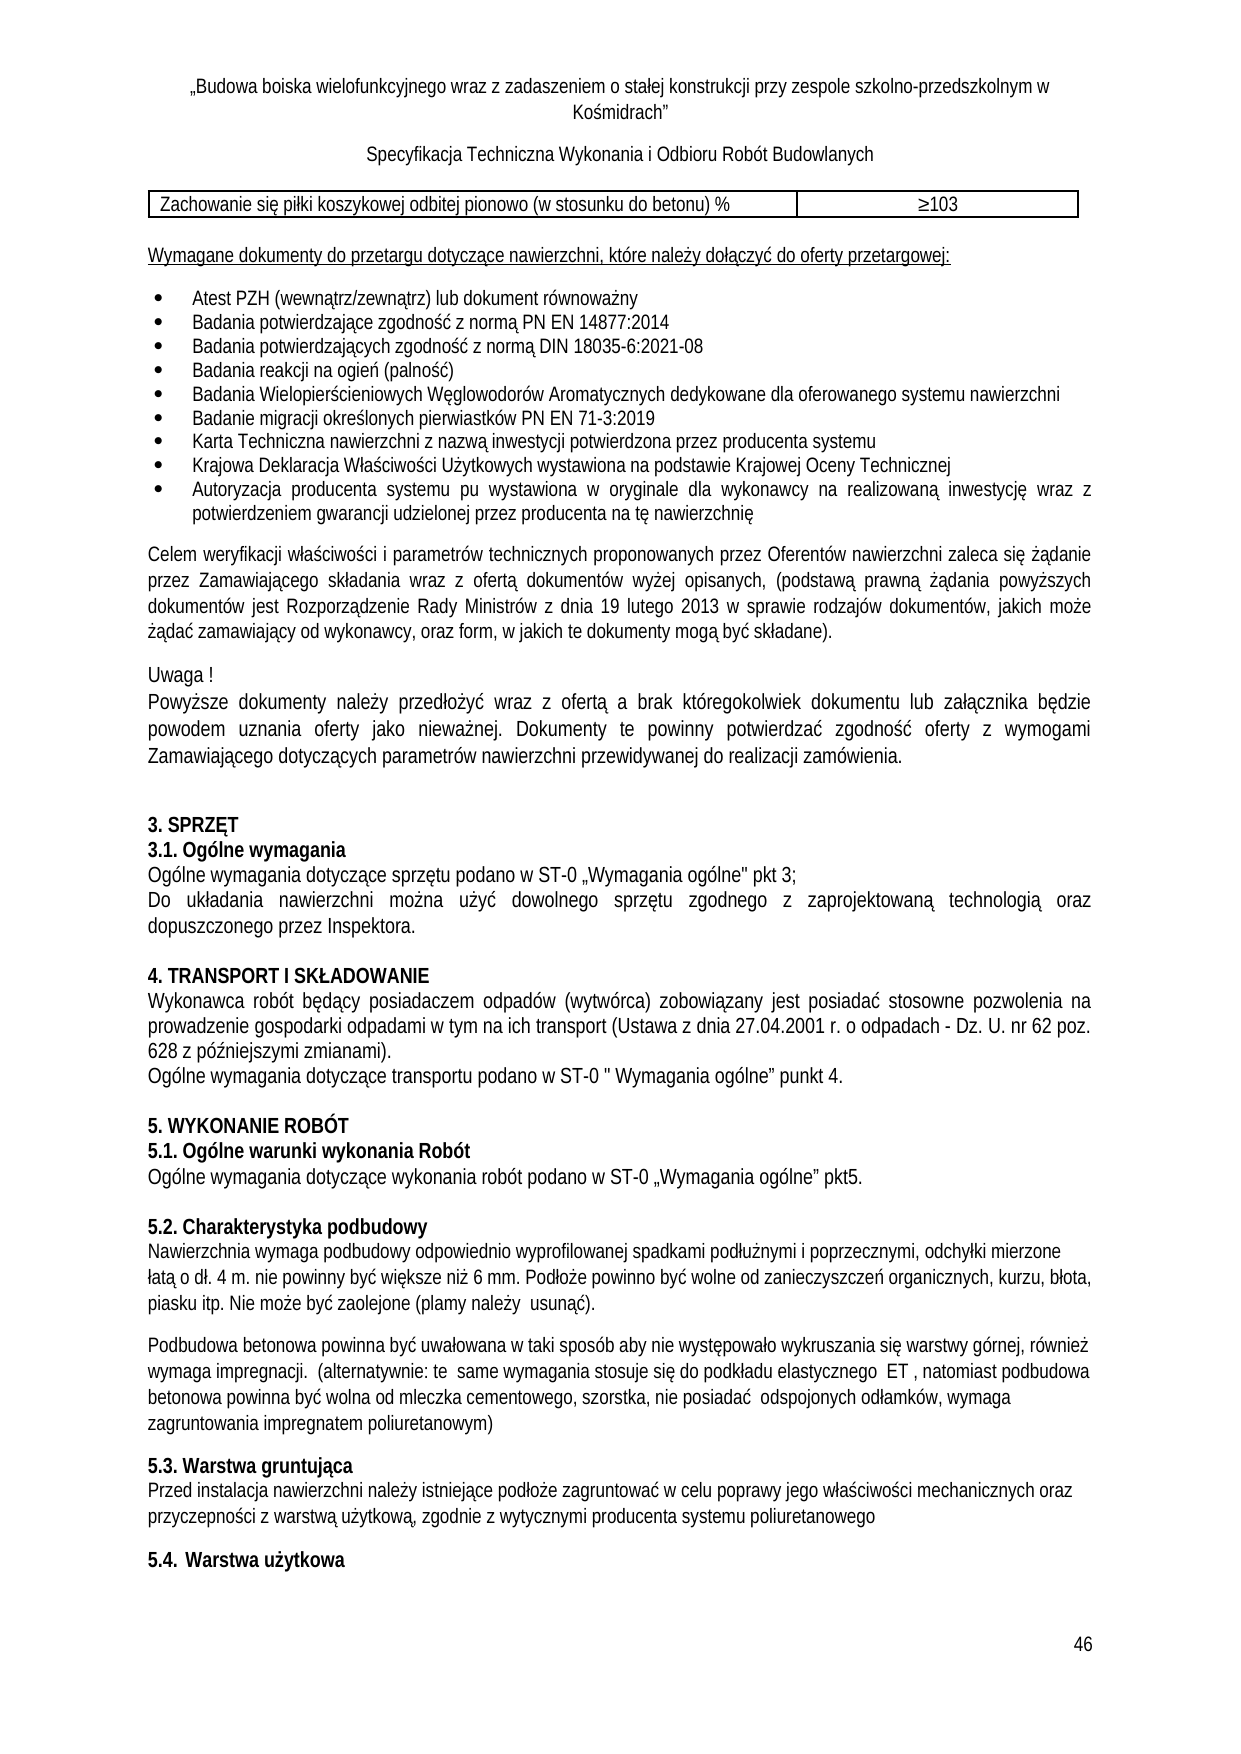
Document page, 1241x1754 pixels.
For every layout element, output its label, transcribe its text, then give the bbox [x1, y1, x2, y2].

text Ogólne wymagania dotyczące sprzętu podano w ST-0 „Wymagania ogólne" pkt 3; [148, 862, 1093, 887]
table_cell ≥103 [798, 192, 1077, 216]
text Wykonawca robót będący posiadaczem odpadów (wytwórca) zobowiązany jest posiadać stosowne pozwolenia na prowadzenie gospodarki odpadami w tym na ich transport (Ustawa z dnia 27.04.2001 r. o odpadach - Dz. U. nr 62 poz. 628 z późniejszymi zmianami). [148, 988, 1093, 1063]
list Badanie migracji określonych pierwiastków PN EN 71-3:2019 [154, 406, 1093, 429]
table_cell Zachowanie się piłki koszykowej odbitej pionowo (w stosunku do betonu) % [150, 192, 796, 216]
text 5.2. Charakterystyka podbudowy [148, 1214, 1093, 1239]
list Autoryzacja producenta systemu pu wystawiona w oryginale dla wykonawcy na realizowaną inwestycję wraz z potwierdzeniem gwarancji udzielonej przez producenta na tę nawierzchnię [154, 477, 1093, 525]
text Podbudowa betonowa powinna być uwałowana w taki sposób aby nie występowało wykruszania się warstwy górnej, również wymaga impregnacji. (alternatywnie: te same wymagania stosuje się do podkładu elastycznego ET , natomiast podbudowa betonowa powinna być wolna od mleczka cementowego, szorstka, nie posiadać odspojonych odłamków, wymaga zagruntowania impregnatem poliuretanowym) [148, 1333, 1093, 1434]
text Do układania nawierzchni można użyć dowolnego sprzętu zgodnego z zaprojektowaną technologią oraz dopuszczonego przez Inspektora. [148, 887, 1093, 938]
text 4. TRANSPORT I SKŁADOWANIE [148, 963, 1093, 988]
text 3.1. Ogólne wymagania [148, 837, 1093, 862]
text Nawierzchnia wymaga podbudowy odpowiednio wyprofilowanej spadkami podłużnymi i poprzecznymi, odchyłki mierzone łatą o dł. 4 m. nie powinny być większe niż 6 mm. Podłoże powinno być wolne od zanieczyszczeń organicznych, kurzu, błota, piasku itp. Nie może być zaolejone (plamy należy usunąć). [148, 1239, 1093, 1314]
text Powyższe dokumenty należy przedłożyć wraz z ofertą a brak któregokolwiek dokumentu lub załącznika będzie powodem uznania oferty jako nieważnej. Dokumenty te powinny potwierdzać zgodność oferty z wymogami Zamawiającego dotyczących parametrów nawierzchni przewidywanej do realizacji zamówienia. [148, 689, 1093, 768]
text 5. WYKONANIE ROBÓT [148, 1113, 1093, 1138]
text Ogólne wymagania dotyczące wykonania robót podano w ST-0 „Wymagania ogólne” pkt5. [148, 1163, 1093, 1189]
list Atest PZH (wewnątrz/zewnątrz) lub dokument równoważny [154, 286, 1093, 310]
list Badania reakcji na ogień (palność) [154, 358, 1093, 382]
text Celem weryfikacji właściwości i parametrów technicznych proponowanych przez Oferentów nawierzchni zaleca się żądanie przez Zamawiającego składania wraz z ofertą dokumentów wyżej opisanych, (podstawą prawną żądania powyższych dokumentów jest Rozporządzenie Rady Ministrów z dnia 19 lutego 2013 w sprawie rodzajów dokumentów, jakich może żądać zamawiający od wykonawcy, oraz form, w jakich te dokumenty mogą być składane). [148, 542, 1093, 643]
list Karta Techniczna nawierzchni z nazwą inwestycji potwierdzona przez producenta systemu [154, 429, 1093, 453]
list Warstwa użytkowa [148, 1546, 1093, 1572]
text 5.3. Warstwa gruntująca [148, 1453, 1093, 1478]
text Ogólne wymagania dotyczące transportu podano w ST-0 " Wymagania ogólne” punkt 4. [148, 1063, 1093, 1088]
text 3. SPRZĘT [148, 812, 1093, 837]
text Wymagane dokumenty do przetargu dotyczące nawierzchni, które należy dołączyć do oferty przetargowej: [148, 243, 1093, 267]
text Uwaga ! [148, 662, 1093, 687]
text Przed instalacja nawierzchni należy istniejące podłoże zagruntować w celu poprawy jego właściwości mechanicznych oraz przyczepności z warstwą użytkową, zgodnie z wytycznymi producenta systemu poliuretanowego [148, 1478, 1093, 1528]
list Badania potwierdzające zgodność z normą PN EN 14877:2014 [154, 310, 1093, 334]
list Badania Wielopierścieniowych Węglowodorów Aromatycznych dedykowane dla oferowanego systemu nawierzchni [154, 382, 1093, 406]
text 5.1. Ogólne warunki wykonania Robót [148, 1138, 1093, 1163]
list Badania potwierdzających zgodność z normą DIN 18035-6:2021-08 [154, 334, 1093, 358]
list Krajowa Deklaracja Właściwości Użytkowych wystawiona na podstawie Krajowej Oceny Technicznej [154, 453, 1093, 477]
